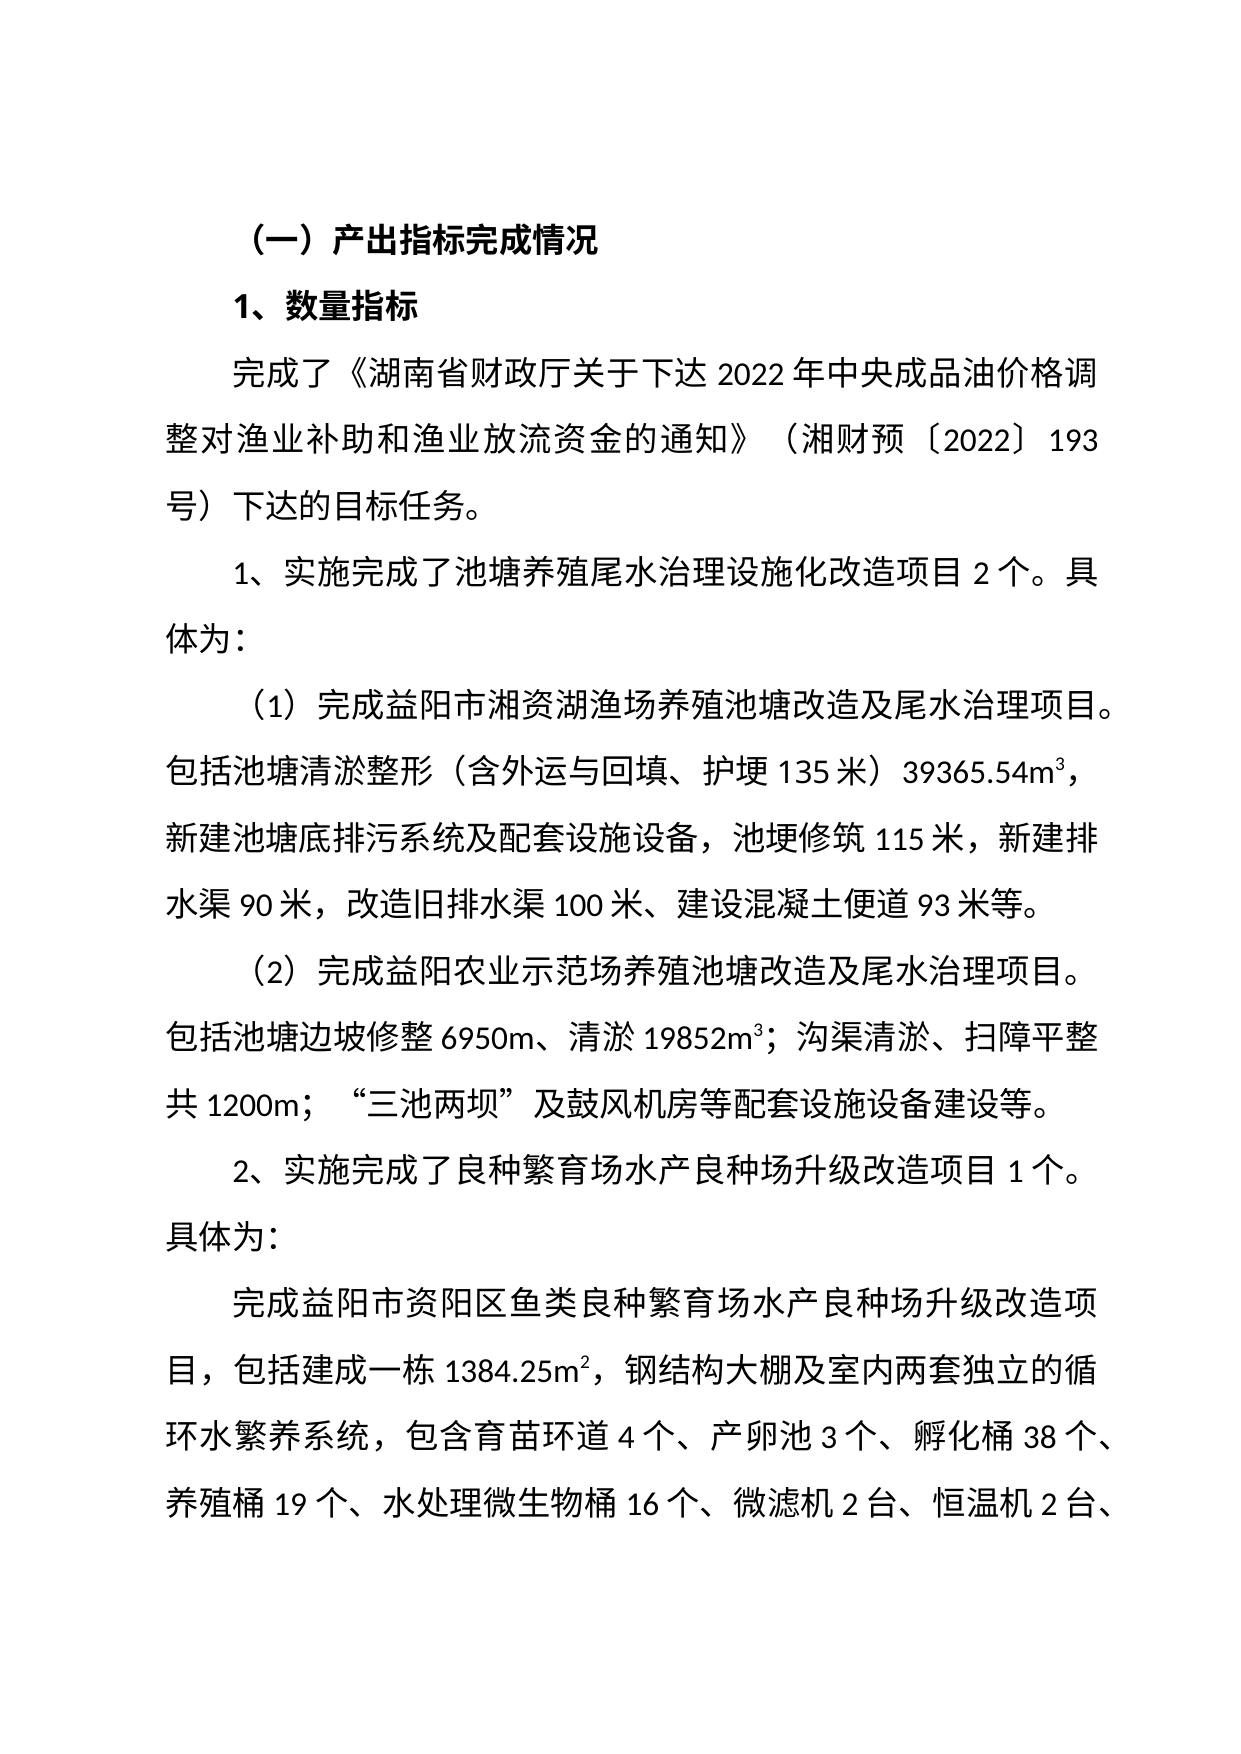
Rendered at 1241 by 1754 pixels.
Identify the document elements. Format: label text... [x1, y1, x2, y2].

text 完成了《湖南省财政厅关于下达2022年中央成品油价格调整对渔业补助和渔业放流资金的通知》（湘财预〔2022〕193号）下达的目标任务。 [165, 337, 1098, 537]
text （2）完成益阳农业示范场养殖池塘改造及尾水治理项目。包括池塘边坡修整6950m、清淤19852m3；沟渠清淤、扫障平整共1200m；“三池两坝”及鼓风机房等配套设施设备建设等。 [165, 936, 1098, 1135]
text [165, 1268, 1098, 1534]
text （一）产出指标完成情况 [165, 204, 1098, 271]
text 1、实施完成了池塘养殖尾水治理设施化改造项目2个。具体为： [165, 537, 1098, 670]
text 1、数量指标 [165, 271, 1098, 337]
text 2、实施完成了良种繁育场水产良种场升级改造项目1个。具体为： [165, 1135, 1098, 1268]
text （1）完成益阳市湘资湖渔场养殖池塘改造及尾水治理项目。包括池塘清淤整形（含外运与回填、护埂135米）39365.54m3，新建池塘底排污系统及配套设施设备，池埂修筑115米，新建排水渠90米，改造旧排水渠100米、建设混凝土便道93米等。 [165, 670, 1098, 936]
